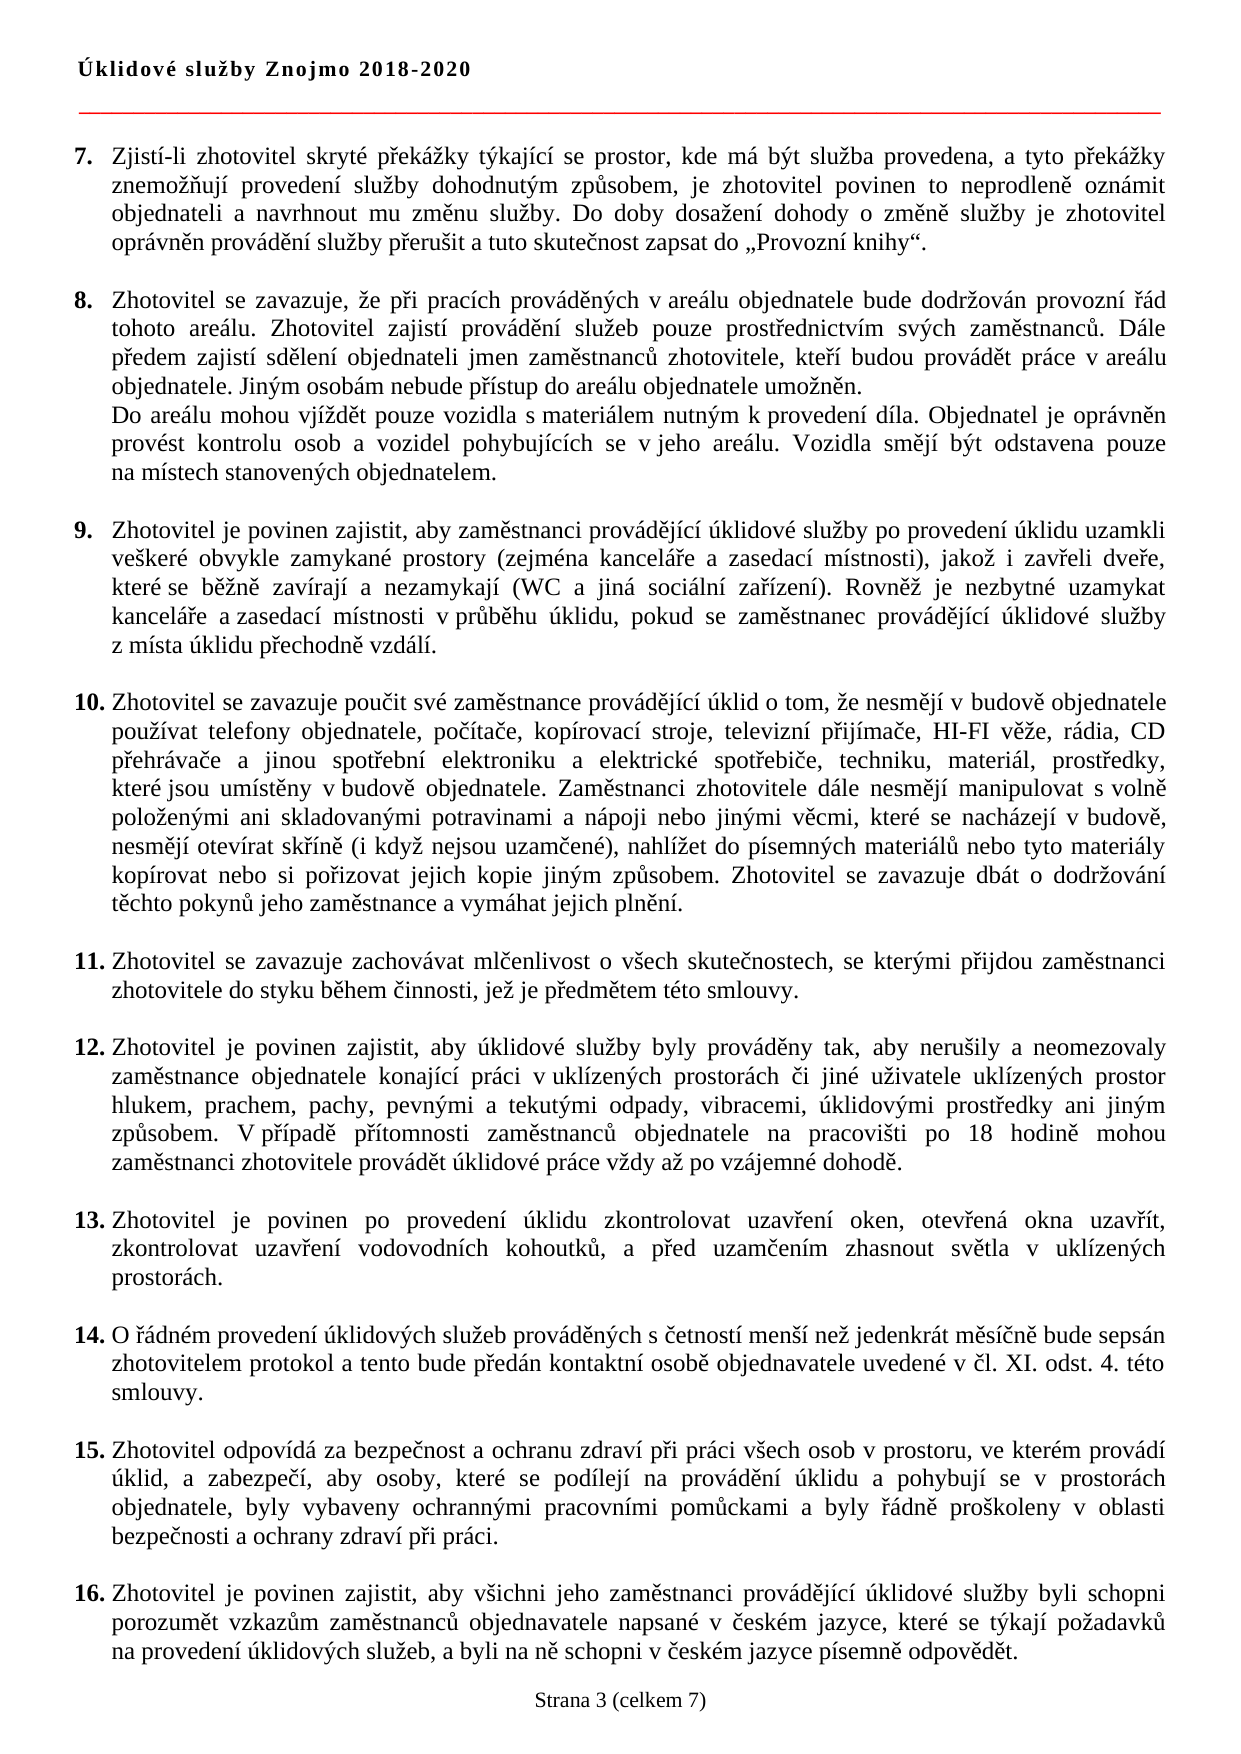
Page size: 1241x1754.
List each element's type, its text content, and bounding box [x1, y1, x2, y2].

list Zjistí-li zhotovitel skryté překážky týkající se prostor, kde má být služba provedena, a tyto překážky znemožňují provedení služby dohodnutým způsobem, je zhotovitel povinen to neprodleně oznámit objednateli a navrhnout mu změnu služby. Do doby dosažení dohody o změně služby je zhotovitel oprávněn provádění služby přerušit a tuto skutečnost zapsat do „Provozní knihy“. [74, 141, 1167, 256]
list Zhotovitel se zavazuje zachovávat mlčenlivost o všech skutečnostech, se kterými přijdou zaměstnanci zhotovitele do styku během činnosti, jež je předmětem této smlouvy. [74, 946, 1167, 1003]
text Do areálu mohou vjíždět pouze vozidla s materiálem nutným k provedení díla. Objednatel je oprávněn provést kontrolu osob a vozidel pohybujících se v jeho areálu. Vozidla smějí být odstavena pouze na místech stanovených objednatelem. [111, 400, 1167, 486]
list Zhotovitel je povinen zajistit, aby všichni jeho zaměstnanci provádějící úklidové služby byli schopni porozumět vzkazům zaměstnanců objednavatele napsané v českém jazyce, které se týkají požadavků na provedení úklidových služeb, a byli na ně schopni v českém jazyce písemně odpovědět. [74, 1578, 1167, 1665]
list Zhotovitel odpovídá za bezpečnost a ochranu zdraví při práci všech osob v prostoru, ve kterém provádí úklid, a zabezpečí, aby osoby, které se podílejí na provádění úklidu a pohybují se v prostorách objednatele, byly vybaveny ochrannými pracovními pomůckami a byly řádně proškoleny v oblasti bezpečnosti a ochrany zdraví při práci. [74, 1435, 1167, 1550]
list Zhotovitel je povinen zajistit, aby zaměstnanci provádějící úklidové služby po provedení úklidu uzamkli veškeré obvykle zamykané prostory (zejména kanceláře a zasedací místnosti), jakož i zavřeli dveře, které se běžně zavírají a nezamykají (WC a jiná sociální zařízení). Rovněž je nezbytné uzamykat kanceláře a zasedací místnosti v průběhu úklidu, pokud se zaměstnanec provádějící úklidové služby z místa úklidu přechodně vzdálí. [74, 515, 1167, 658]
list Zhotovitel se zavazuje poučit své zaměstnance provádějící úklid o tom, že nesmějí v budově objednatele používat telefony objednatele, počítače, kopírovací stroje, televizní přijímače, HI-FI věže, rádia, CD přehrávače a jinou spotřební elektroniku a elektrické spotřebiče, techniku, materiál, prostředky, které jsou umístěny v budově objednatele. Zaměstnanci zhotovitele dále nesmějí manipulovat s volně položenými ani skladovanými potravinami a nápoji nebo jinými věcmi, které se nacházejí v budově, nesmějí otevírat skříně (i když nejsou uzamčené), nahlížet do písemných materiálů nebo tyto materiály kopírovat nebo si pořizovat jejich kopie jiným způsobem. Zhotovitel se zavazuje dbát o dodržování těchto pokynů jeho zaměstnance a vymáhat jejich plnění. [74, 687, 1167, 917]
list Zhotovitel je povinen zajistit, aby úklidové služby byly prováděny tak, aby nerušily a neomezovaly zaměstnance objednatele konající práci v uklízených prostorách či jiné uživatele uklízených prostor hlukem, prachem, pachy, pevnými a tekutými odpady, vibracemi, úklidovými prostředky ani jiným způsobem. V případě přítomnosti zaměstnanců objednatele na pracovišti po 18 hodině mohou zaměstnanci zhotovitele provádět úklidové práce vždy až po vzájemné dohodě. [74, 1032, 1167, 1176]
list Zhotovitel se zavazuje, že při pracích prováděných v areálu objednatele bude dodržován provozní řád tohoto areálu. Zhotovitel zajistí provádění služeb pouze prostřednictvím svých zaměstnanců. Dále předem zajistí sdělení objednateli jmen zaměstnanců zhotovitele, kteří budou provádět práce v areálu objednatele. Jiným osobám nebude přístup do areálu objednatele umožněn. [74, 285, 1167, 400]
list Zhotovitel je povinen po provedení úklidu zkontrolovat uzavření oken, otevřená okna uzavřít, zkontrolovat uzavření vodovodních kohoutků, a před uzamčením zhasnout světla v uklízených prostorách. [74, 1205, 1167, 1291]
list O řádném provedení úklidových služeb prováděných s četností menší než jedenkrát měsíčně bude sepsán zhotovitelem protokol a tento bude předán kontaktní osobě objednavatele uvedené v čl. XI. odst. 4. této smlouvy. [74, 1320, 1167, 1406]
